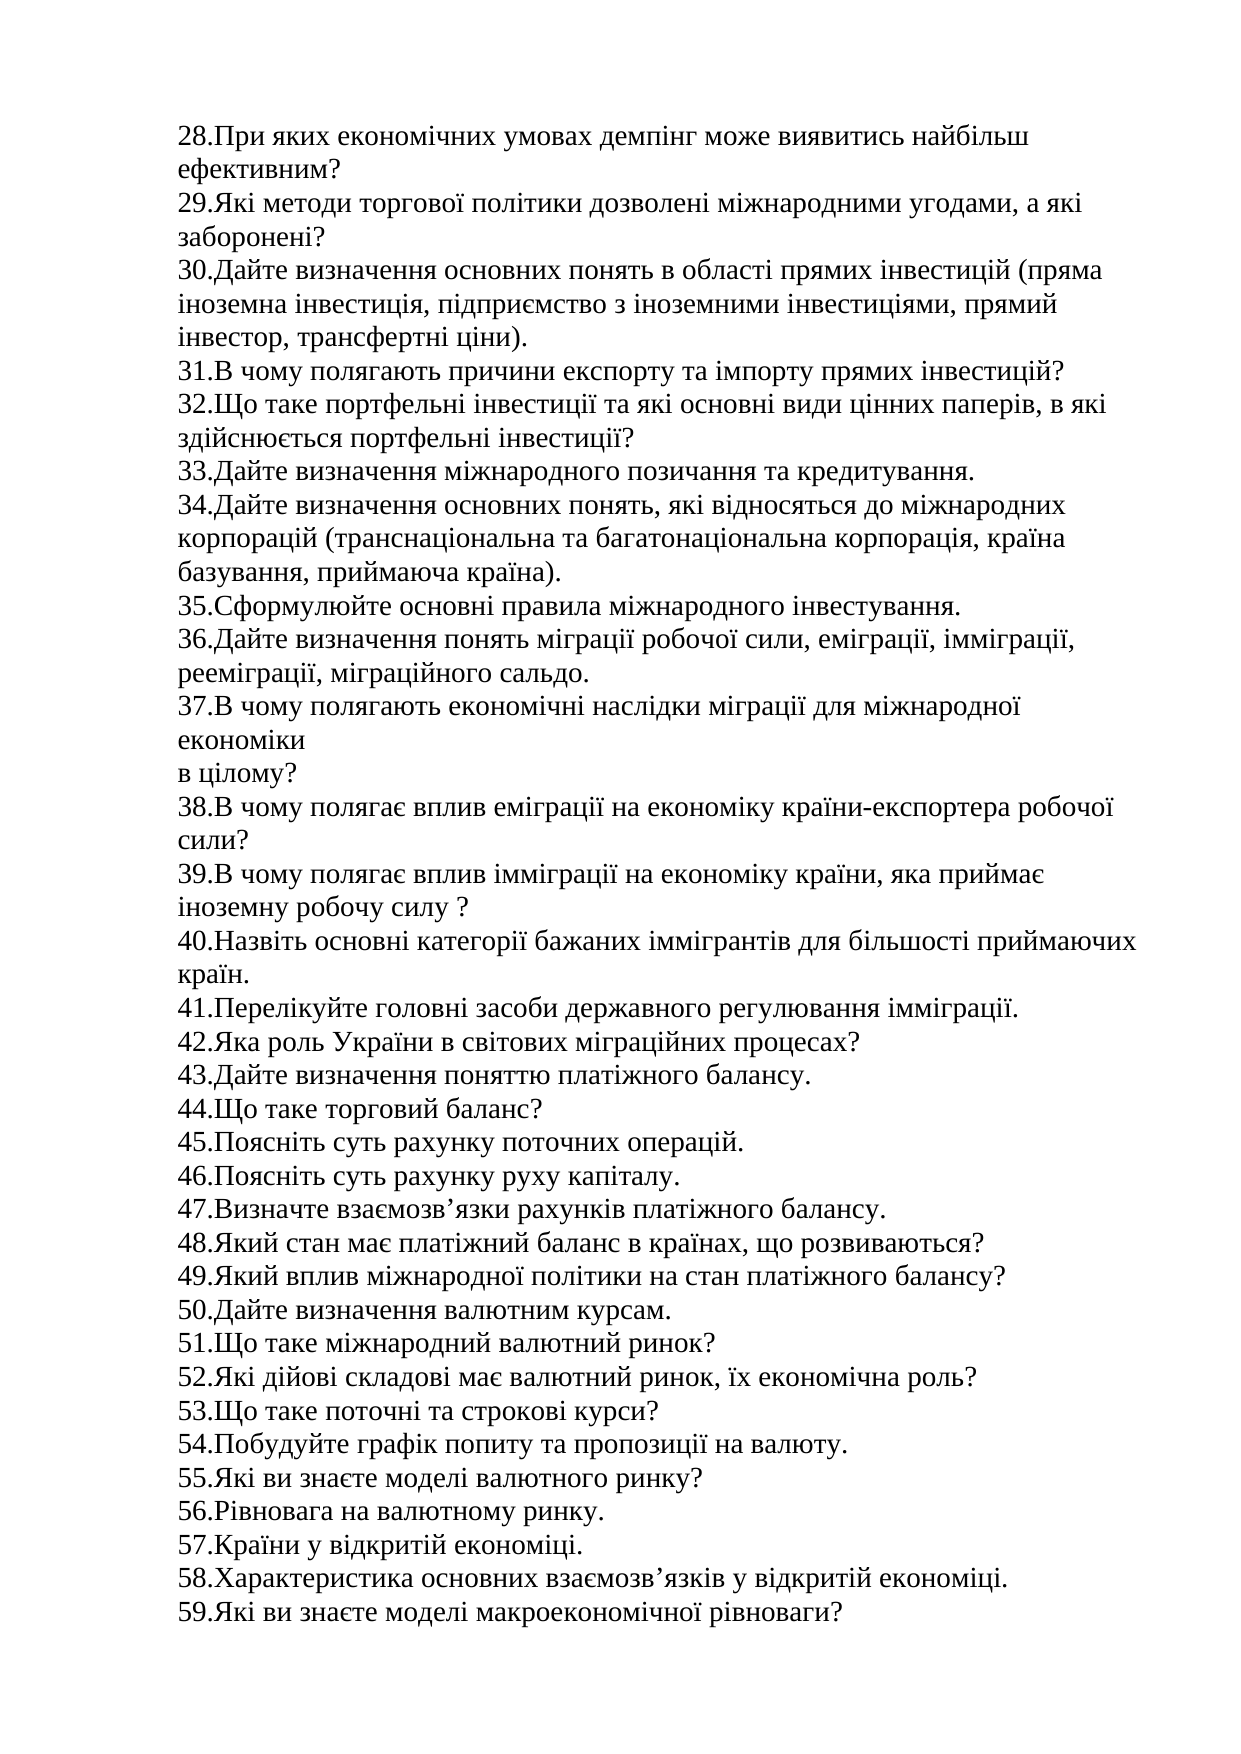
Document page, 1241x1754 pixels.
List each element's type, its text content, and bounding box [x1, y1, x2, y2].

text іноземну робочу силу ? [177, 889, 1152, 923]
text 29.Які методи торгової політики дозволені міжнародними угодами, а які [177, 185, 1152, 219]
text 55.Які ви знаєте моделі валютного ринку? [177, 1460, 1152, 1493]
text 40.Назвіть основні категорії бажаних іммігрантів для більшості приймаючих [177, 923, 1152, 957]
text 37.В чому полягають економічні наслідки міграції для міжнародної економіки [177, 688, 1152, 755]
text рееміграції, міграційного сальдо. [177, 655, 1152, 688]
text 32.Що таке портфельні інвестиції та які основні види цінних паперів, в які [177, 386, 1152, 420]
text корпорацій (транснаціональна та багатонаціональна корпорація, країна [177, 521, 1152, 554]
text 56.Рівновага на валютному ринку. [177, 1493, 1152, 1527]
text 45.Поясніть суть рахунку поточних операцій. [177, 1124, 1152, 1158]
text 51.Що таке міжнародний валютний ринок? [177, 1326, 1152, 1359]
text здійснюється портфельні інвестиції? [177, 420, 1152, 453]
text 53.Що таке поточні та строкові курси? [177, 1393, 1152, 1426]
text 31.В чому полягають причини експорту та імпорту прямих інвестицій? [177, 353, 1152, 386]
text 57.Країни у відкритій економіці. [177, 1527, 1152, 1560]
text 30.Дайте визначення основних понять в області прямих інвестицій (пряма [177, 252, 1152, 286]
text в цілому? [177, 755, 1152, 789]
text 44.Що таке торговий баланс? [177, 1091, 1152, 1124]
text 39.В чому полягає вплив імміграції на економіку країни, яка приймає [177, 856, 1152, 889]
text сили? [177, 822, 1152, 856]
text 28.При яких економічних умовах демпінг може виявитись найбільш [177, 118, 1152, 152]
text 59.Які ви знаєте моделі макроекономічної рівноваги? [177, 1594, 1152, 1627]
text 52.Які дійові складові має валютний ринок, їх економічна роль? [177, 1359, 1152, 1393]
text 43.Дайте визначення поняттю платіжного балансу. [177, 1057, 1152, 1091]
text 58.Характеристика основних взаємозв’язків у відкритій економіці. [177, 1560, 1152, 1594]
text 33.Дайте визначення міжнародного позичання та кредитування. [177, 453, 1152, 487]
text 54.Побудуйте графік попиту та пропозиції на валюту. [177, 1426, 1152, 1460]
text ефективним? [177, 152, 1152, 185]
text 50.Дайте визначення валютним курсам. [177, 1292, 1152, 1326]
text базування, приймаюча країна). [177, 554, 1152, 588]
text 48.Який стан має платіжний баланс в країнах, що розвиваються? [177, 1225, 1152, 1258]
text 47.Визначте взаємозв’язки рахунків платіжного балансу. [177, 1191, 1152, 1225]
text 42.Яка роль України в світових міграційних процесах? [177, 1024, 1152, 1057]
text 36.Дайте визначення понять міграції робочої сили, еміграції, імміграції, [177, 621, 1152, 655]
text 34.Дайте визначення основних понять, які відносяться до міжнародних [177, 487, 1152, 521]
text 41.Перелікуйте головні засоби державного регулювання імміграції. [177, 990, 1152, 1024]
text країн. [177, 957, 1152, 990]
text 35.Сформулюйте основні правила міжнародного інвестування. [177, 588, 1152, 621]
text 49.Який вплив міжнародної політики на стан платіжного балансу? [177, 1258, 1152, 1292]
text іноземна інвестиція, підприємство з іноземними інвестиціями, прямий [177, 286, 1152, 319]
text заборонені? [177, 219, 1152, 252]
text 38.В чому полягає вплив еміграції на економіку країни-експортера робочої [177, 789, 1152, 822]
text 46.Поясніть суть рахунку руху капіталу. [177, 1158, 1152, 1191]
text інвестор, трансфертні ціни). [177, 319, 1152, 353]
